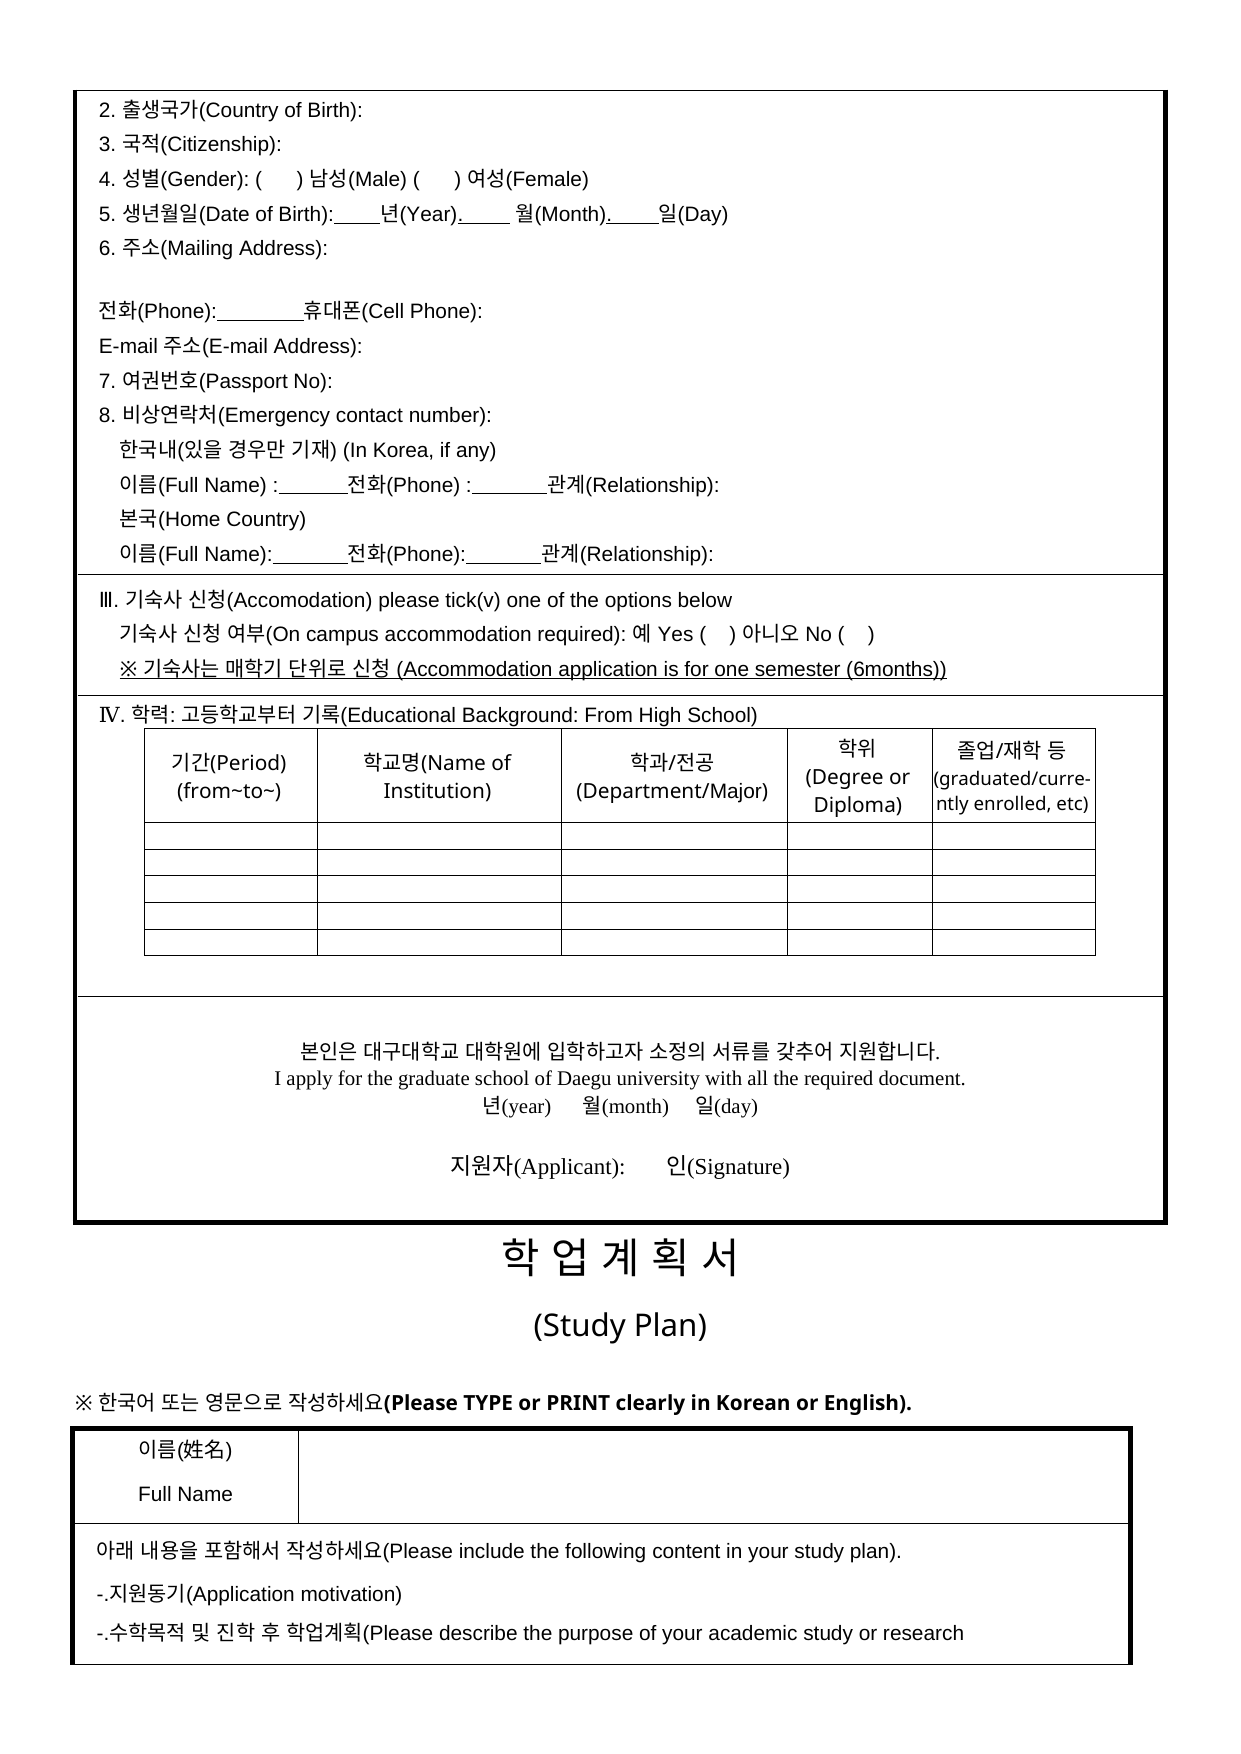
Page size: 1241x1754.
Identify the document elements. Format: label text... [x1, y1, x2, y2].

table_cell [77, 91, 1163, 574]
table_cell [75, 1524, 1128, 1664]
table_cell Ⅲ. 기숙사 신청(Accomodation) please tick(v) one of the options below 기숙사 신청 여부(On campus accommodation required): 예 Yes ( ) 아니오 No ( ) ※ 기숙사는 매학기 단위로 신청 (Accommodation application is for one semester (6months)) [77, 575, 1163, 695]
text 학 업 계 획 서 [75, 1225, 1165, 1285]
table_cell Ⅳ. 학력: 고등학교부터 기록(Educational Background: From High School) [77, 696, 1163, 996]
text (Study Plan) [75, 1303, 1165, 1346]
table_header 이름(姓名) Full Name [75, 1431, 298, 1523]
table_header [299, 1431, 1128, 1523]
text ※ 한국어 또는 영문으로 작성하세요(Please TYPE or PRINT clearly in Korean or English). [75, 1387, 1165, 1417]
table_cell 본인은 대구대학교 대학원에 입학하고자 소정의 서류를 갖추어 지원합니다. I apply for the graduate school of Daegu university with all the required document. 년(year) 월(month) 일(day) 지원자(Applicant): 인(Signature) [77, 997, 1163, 1220]
